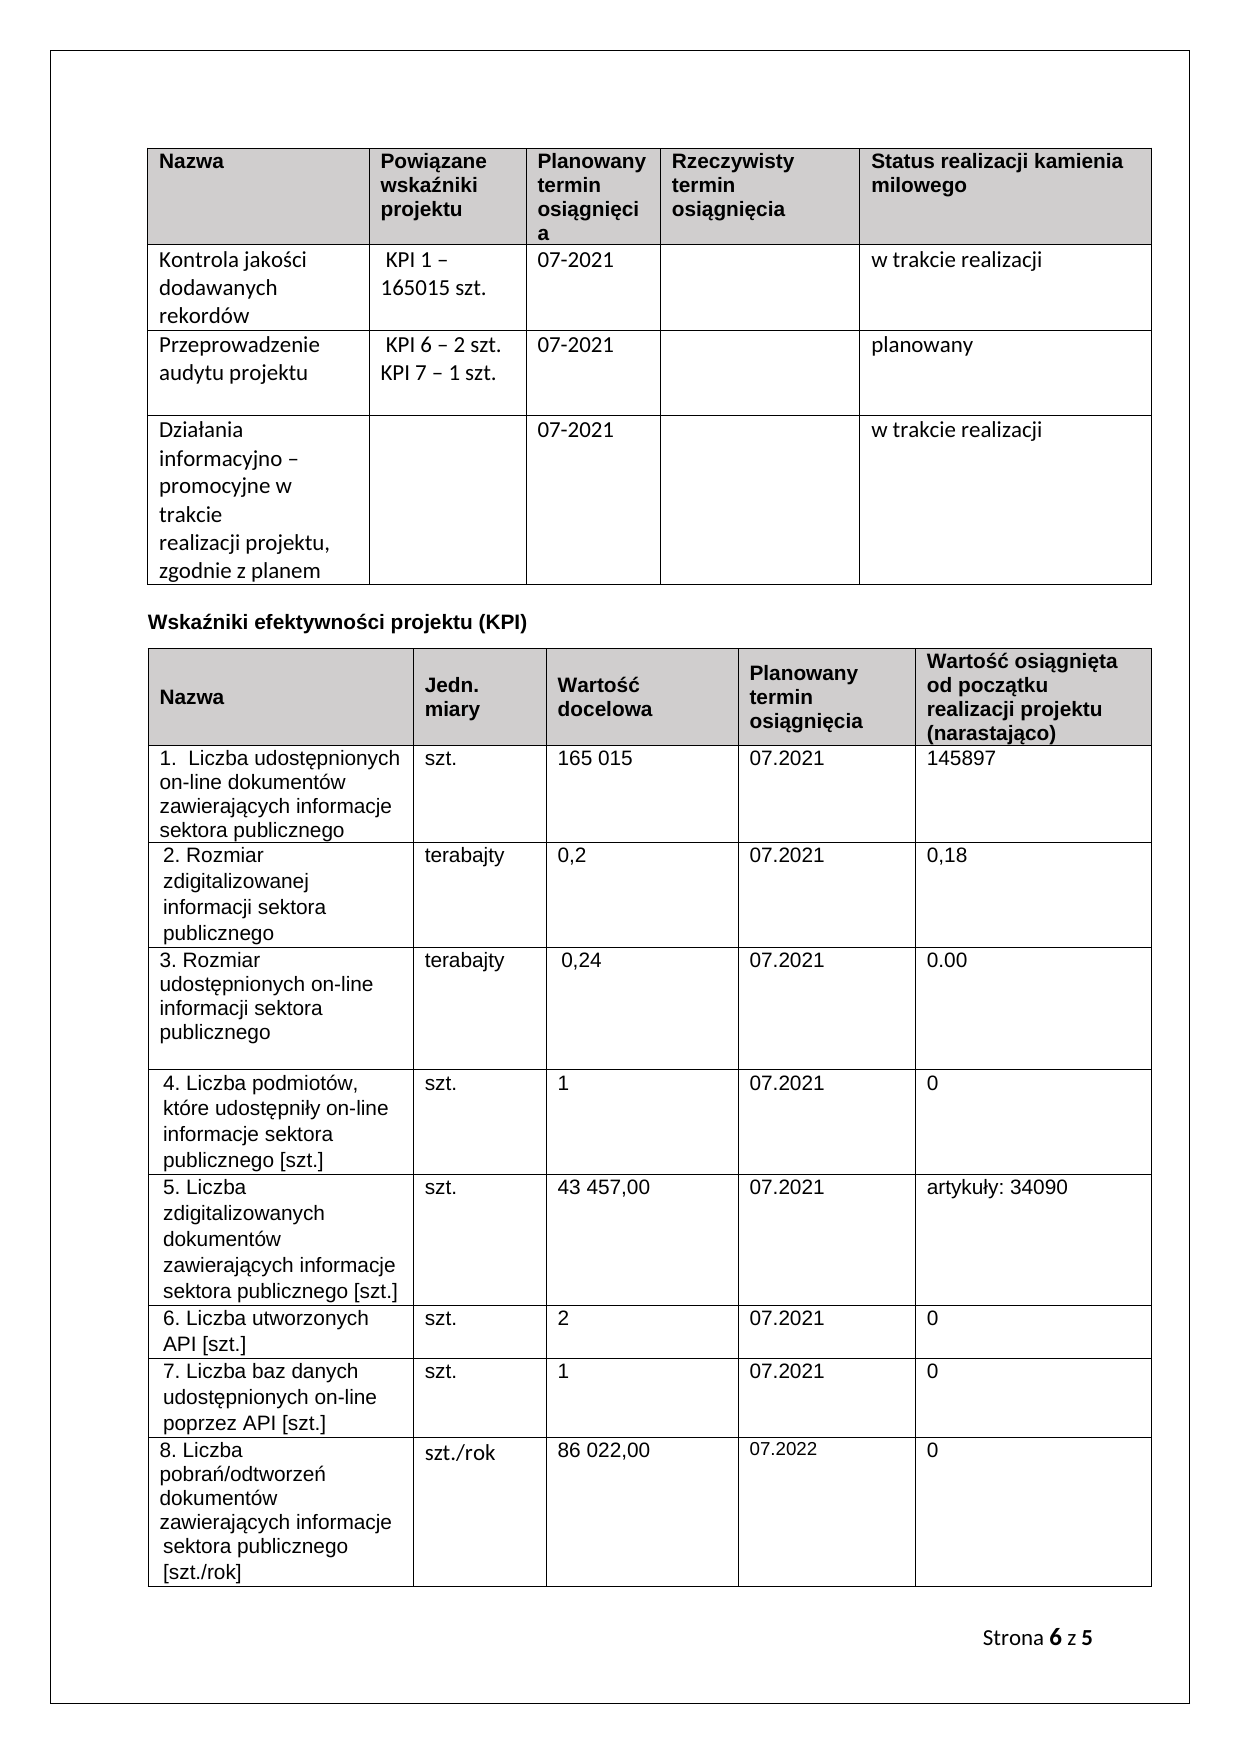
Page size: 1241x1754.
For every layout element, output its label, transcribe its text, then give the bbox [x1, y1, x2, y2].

table_cell 1 [547, 1070, 738, 1174]
table_cell [370, 416, 526, 584]
table_cell 2 [547, 1306, 738, 1358]
table_cell Kontrola jakości dodawanych rekordów [148, 245, 369, 329]
table_cell szt. [414, 1175, 546, 1305]
table_header Status realizacji kamienia milowego [860, 149, 1151, 244]
table_cell 1. Liczba udostępnionych on-line dokumentów zawierających informacje sektora publicznego [149, 746, 413, 842]
table_cell Działania informacyjno – promocyjne w trakcie realizacji projektu, zgodnie z planem [148, 416, 369, 584]
table_cell w trakcie realizacji [860, 245, 1151, 329]
table_cell 3. Rozmiar udostępnionych on-line informacji sektora publicznego [149, 948, 413, 1069]
table_cell planowany [860, 331, 1151, 414]
table_cell 07-2021 [527, 331, 660, 414]
table_cell 07.2021 [739, 1175, 915, 1305]
table_cell 0,2 [547, 843, 738, 947]
table_cell szt. [414, 1070, 546, 1174]
table_cell 5. Liczba zdigitalizowanych dokumentów zawierających informacje sektora publicznego [szt.] [149, 1175, 413, 1305]
table_header Wartość osiągnięta od początku realizacji projektu (narastająco) [916, 649, 1151, 745]
table_cell [661, 331, 859, 414]
table_cell szt. [414, 1306, 546, 1358]
text Wskaźniki efektywności projektu (KPI) [148, 610, 1093, 634]
table_cell terabajty [414, 948, 546, 1069]
table_cell 7. Liczba baz danych udostępnionych on-line poprzez API [szt.] [149, 1359, 413, 1437]
table_header Planowany termin osiągnięcia [739, 649, 915, 745]
table_cell 0 [916, 1306, 1151, 1358]
table_cell 2. Rozmiar zdigitalizowanej informacji sektora publicznego [149, 843, 413, 947]
table_cell 0.00 [916, 948, 1151, 1069]
table_cell 07.2021 [739, 1070, 915, 1174]
table_cell KPI 1 – 165015 szt. [370, 245, 526, 329]
table_cell 07.2021 [739, 843, 915, 947]
table_cell 145897 [916, 746, 1151, 842]
table_cell 6. Liczba utworzonych API [szt.] [149, 1306, 413, 1358]
table_cell 86 022,00 [547, 1438, 738, 1586]
table_cell 165 015 [547, 746, 738, 842]
table_cell 0 [916, 1438, 1151, 1586]
table_cell 07.2021 [739, 746, 915, 842]
table_header Powiązane wskaźniki projektu [370, 149, 526, 244]
table_cell 0,24 [547, 948, 738, 1069]
table_cell w trakcie realizacji [860, 416, 1151, 584]
table_cell 0 [916, 1359, 1151, 1437]
table_cell KPI 6 – 2 szt. KPI 7 – 1 szt. [370, 331, 526, 414]
table_header Jedn. miary [414, 649, 546, 745]
table_header Wartość docelowa [547, 649, 738, 745]
table_cell 8. Liczba pobrań/odtworzeń dokumentów zawierających informacje sektora publicznego [szt./rok] [149, 1438, 413, 1586]
table_cell szt. [414, 1359, 546, 1437]
table_header Rzeczywisty termin osiągnięcia [661, 149, 859, 244]
table_cell 4. Liczba podmiotów, które udostępniły on-line informacje sektora publicznego [szt.] [149, 1070, 413, 1174]
table_cell szt. [414, 746, 546, 842]
table_cell 1 [547, 1359, 738, 1437]
table_cell [661, 416, 859, 584]
table_header Nazwa [148, 149, 369, 244]
table_cell 07.2021 [739, 1306, 915, 1358]
table_header Nazwa [149, 649, 413, 745]
table_cell terabajty [414, 843, 546, 947]
table_cell 07.2021 [739, 948, 915, 1069]
table_cell szt./rok [414, 1438, 546, 1586]
table_cell 07.2021 [739, 1359, 915, 1437]
table_cell 07-2021 [527, 245, 660, 329]
table_cell 0 [916, 1070, 1151, 1174]
table_cell 07.2022 [739, 1438, 915, 1586]
table_cell 43 457,00 [547, 1175, 738, 1305]
table_header Planowany termin osiągnięcia [527, 149, 660, 244]
table_cell 0,18 [916, 843, 1151, 947]
table_cell Przeprowadzenie audytu projektu [148, 331, 369, 414]
table_cell artykuły: 34090 [916, 1175, 1151, 1305]
table_cell 07-2021 [527, 416, 660, 584]
table_cell [661, 245, 859, 329]
